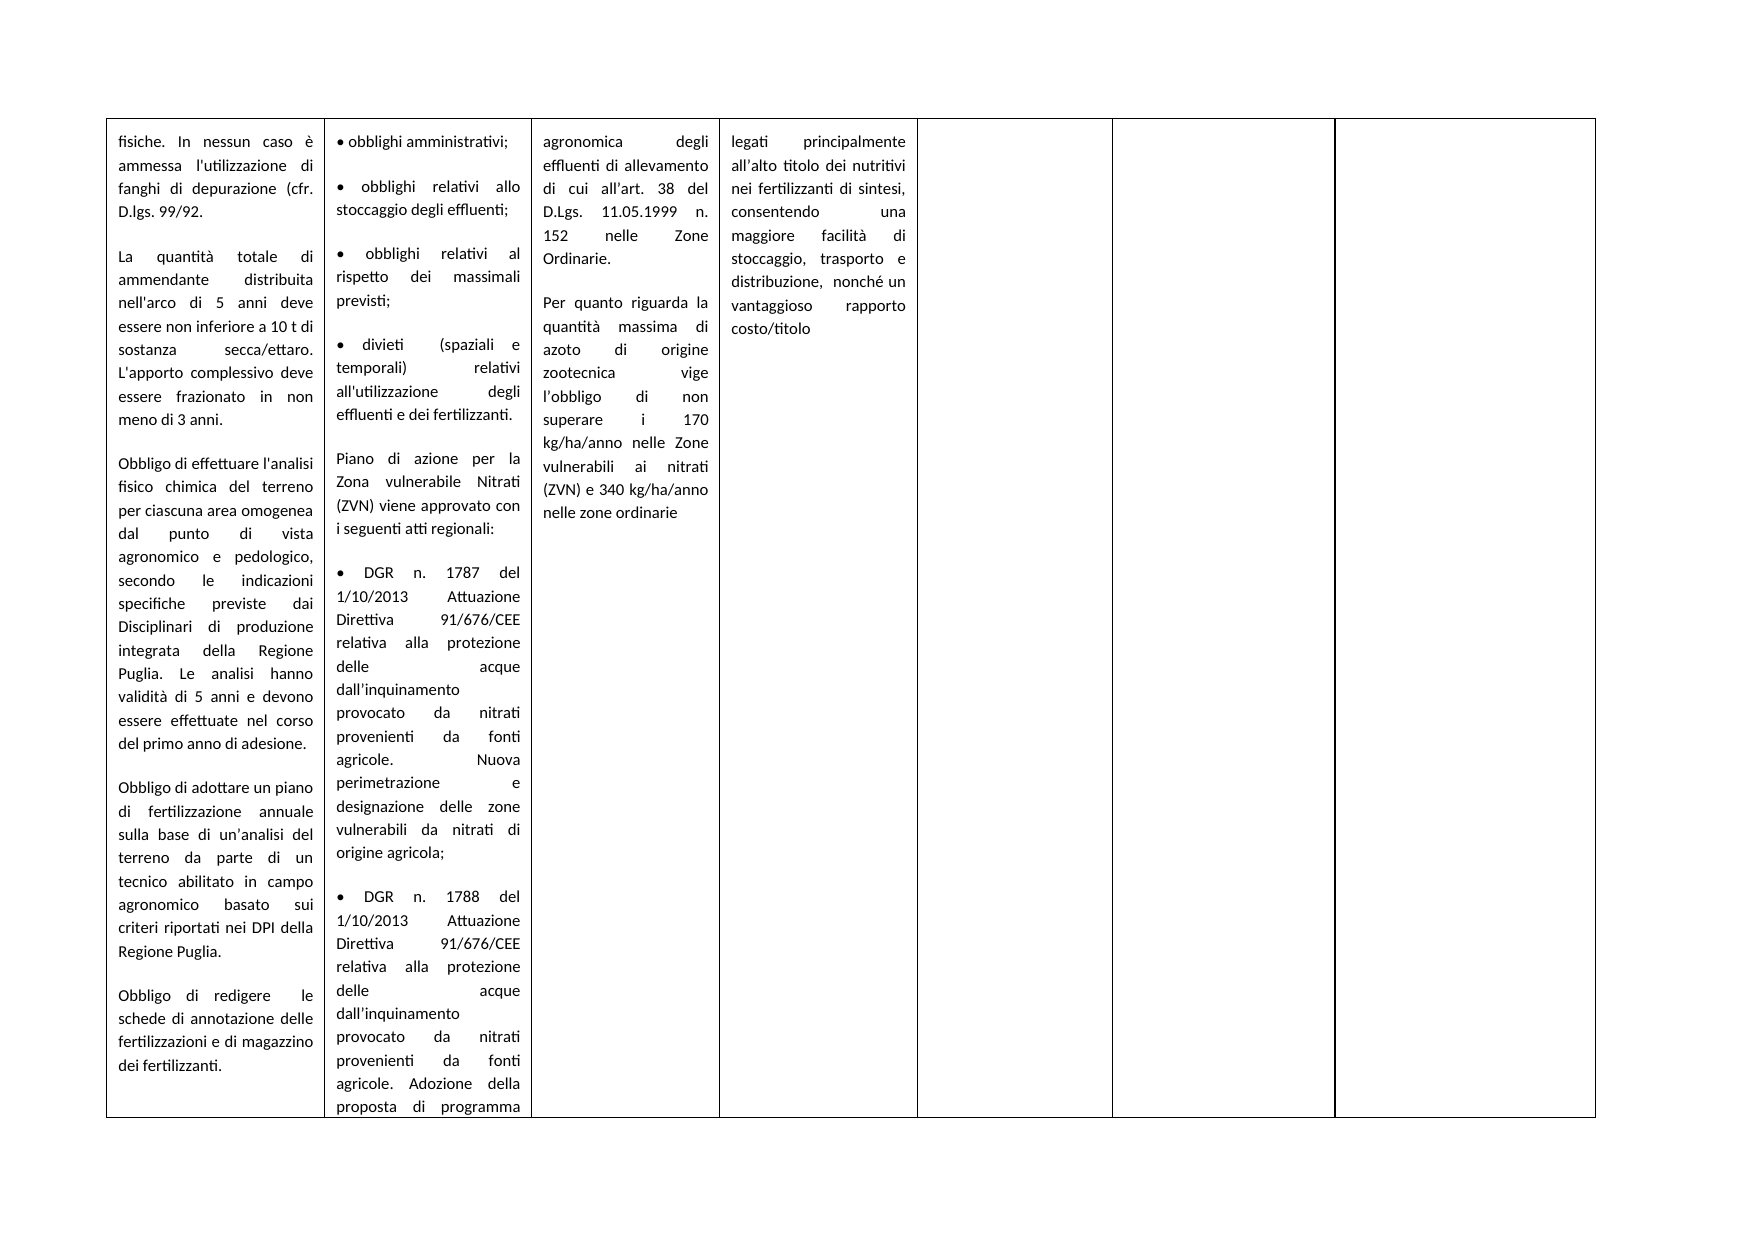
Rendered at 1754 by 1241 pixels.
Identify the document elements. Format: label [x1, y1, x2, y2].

table_cell [325, 119, 531, 1117]
table_cell [532, 119, 719, 1117]
table_cell [107, 119, 324, 1117]
table_cell [720, 119, 917, 1117]
table_cell [1113, 119, 1334, 1117]
table_cell [1336, 119, 1595, 1117]
table_cell [918, 119, 1112, 1117]
